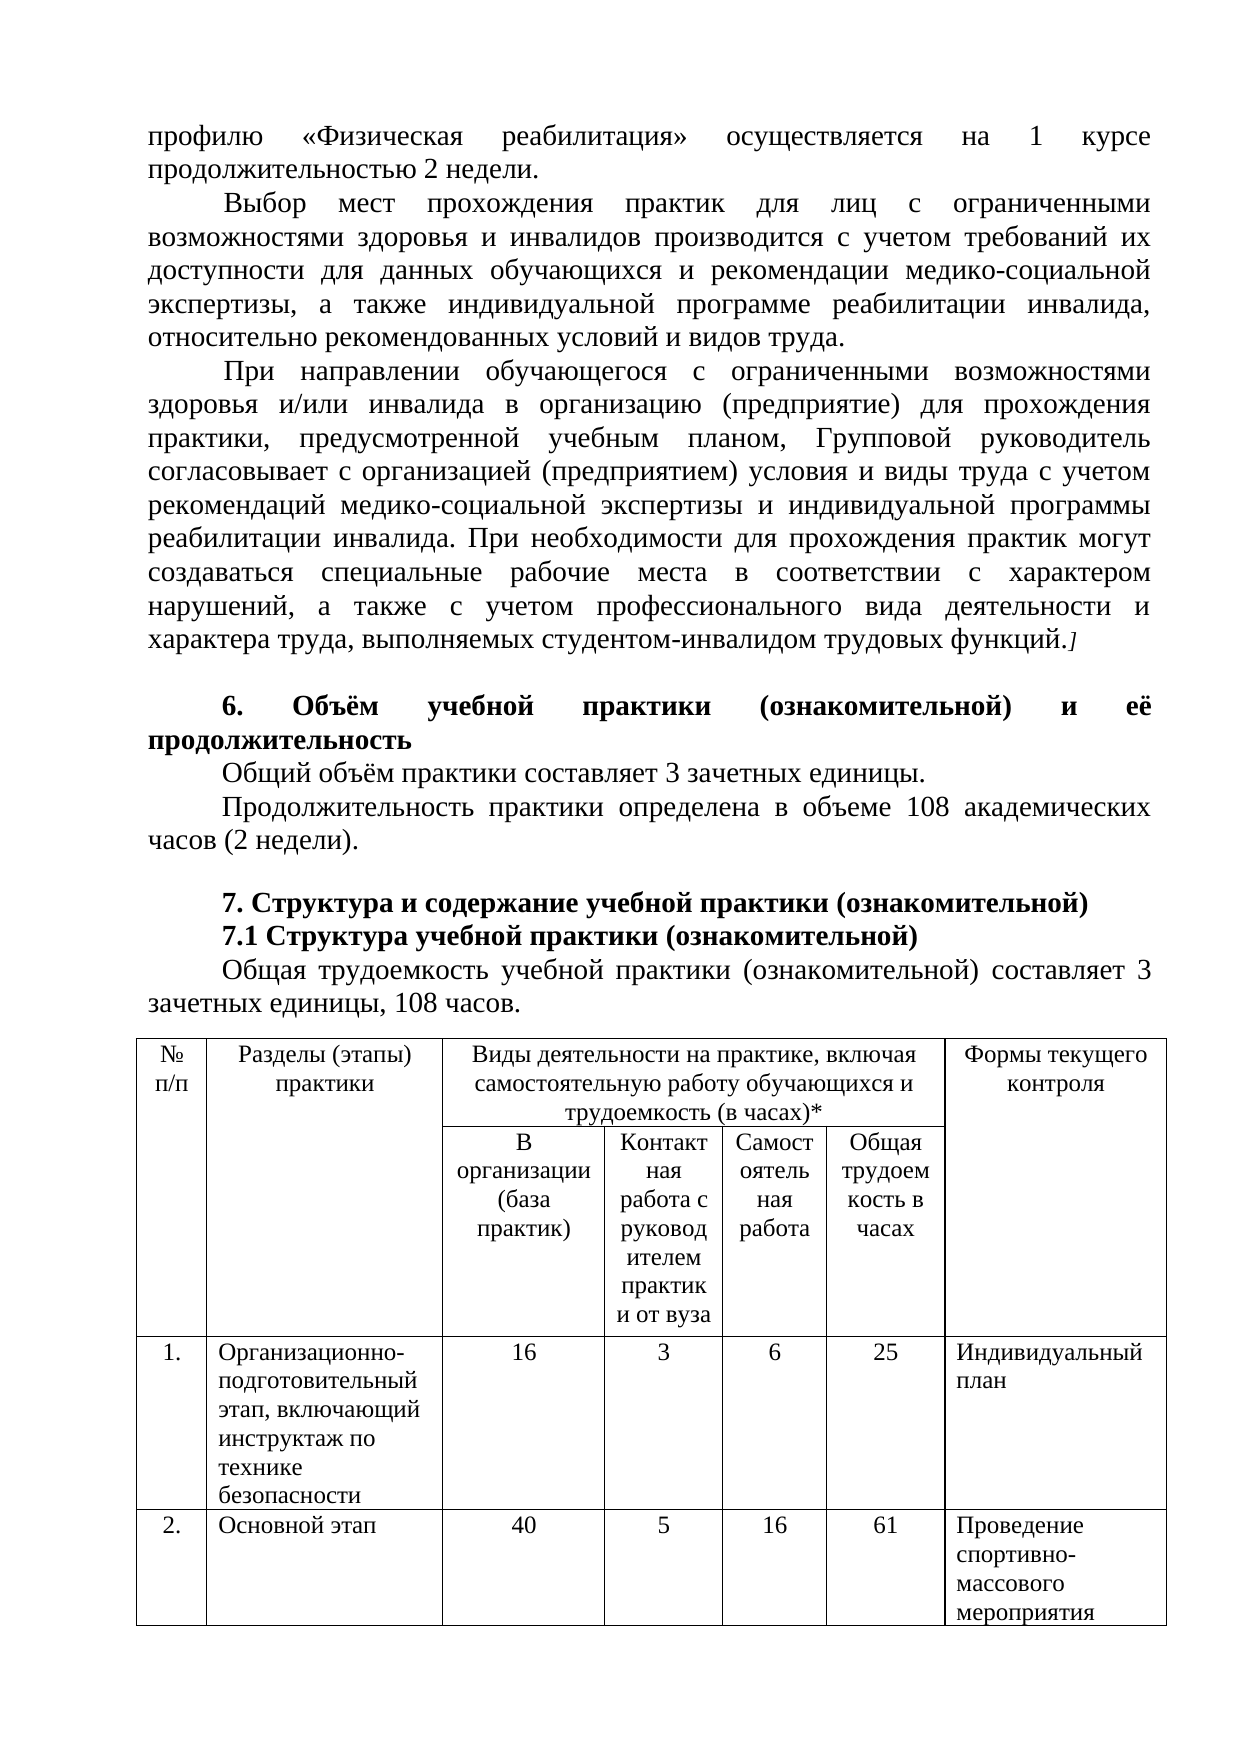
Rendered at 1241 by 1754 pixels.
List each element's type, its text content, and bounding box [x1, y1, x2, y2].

table_cell 2. [137, 1510, 206, 1625]
table_header Разделы (этапы) практики [207, 1039, 442, 1336]
text Общая трудоемкость учебной практики (ознакомительной) составляет 3 зачетных единицы, 108 часов. [148, 952, 1152, 1019]
text 7.1 Структура учебной практики (ознакомительной) [148, 918, 1152, 952]
text При направлении обучающегося с ограниченными возможностями здоровья и/или инвалида в организацию (предприятие) для прохождения практики, предусмотренной учебным планом, Групповой руководитель согласовывает с организацией (предприятием) условия и виды труда с учетом рекомендаций медико-социальной экспертизы и индивидуальной программы реабилитации инвалида. При необходимости для прохождения практик могут создаваться специальные рабочие места в соответствии с характером нарушений, а также с учетом профессионального вида деятельности и характера труда, выполняемых студентом-инвалидом трудовых функций.] [148, 353, 1152, 655]
text 6. Объём учебной практики (ознакомительной) и её продолжительность [148, 688, 1152, 755]
table_cell Основной этап [207, 1510, 442, 1625]
table_cell 16 [723, 1510, 826, 1625]
table_cell 25 [827, 1337, 944, 1509]
table_cell Индивидуальный план [946, 1337, 1166, 1509]
table_header Виды деятельности на практике, включая самостоятельную работу обучающихся и трудоемкость (в часах)* [443, 1039, 944, 1126]
table_cell В организации (база практик) [443, 1127, 604, 1336]
table_cell Проведение спортивно-массового мероприятия [946, 1510, 1166, 1625]
table_cell Общая трудоемкость в часах [827, 1127, 944, 1336]
table_cell 61 [827, 1510, 944, 1625]
table_header № п/п [137, 1039, 206, 1336]
text Продолжительность практики определена в объеме 108 академических часов (2 недели). [148, 789, 1152, 856]
table_cell Самостоятельная работа [723, 1127, 826, 1336]
table_cell 1. [137, 1337, 206, 1509]
table_cell 6 [723, 1337, 826, 1509]
table_cell 16 [443, 1337, 604, 1509]
table_header Формы текущего контроля [946, 1039, 1166, 1336]
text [148, 118, 1152, 185]
table_cell 40 [443, 1510, 604, 1625]
table_cell Контактная работа с руководителем практики от вуза [605, 1127, 722, 1336]
text Общий объём практики составляет 3 зачетных единицы. [148, 755, 1152, 789]
table_cell Организационно-подготовительный этап, включающий инструктаж по технике безопасности [207, 1337, 442, 1509]
text Выбор мест прохождения практик для лиц с ограниченными возможностями здоровья и инвалидов производится с учетом требований их доступности для данных обучающихся и рекомендации медико-социальной экспертизы, а также индивидуальной программе реабилитации инвалида, относительно рекомендованных условий и видов труда. [148, 185, 1152, 353]
table_cell 5 [605, 1510, 722, 1625]
text 7. Структура и содержание учебной практики (ознакомительной) [148, 885, 1152, 918]
table_cell 3 [605, 1337, 722, 1509]
